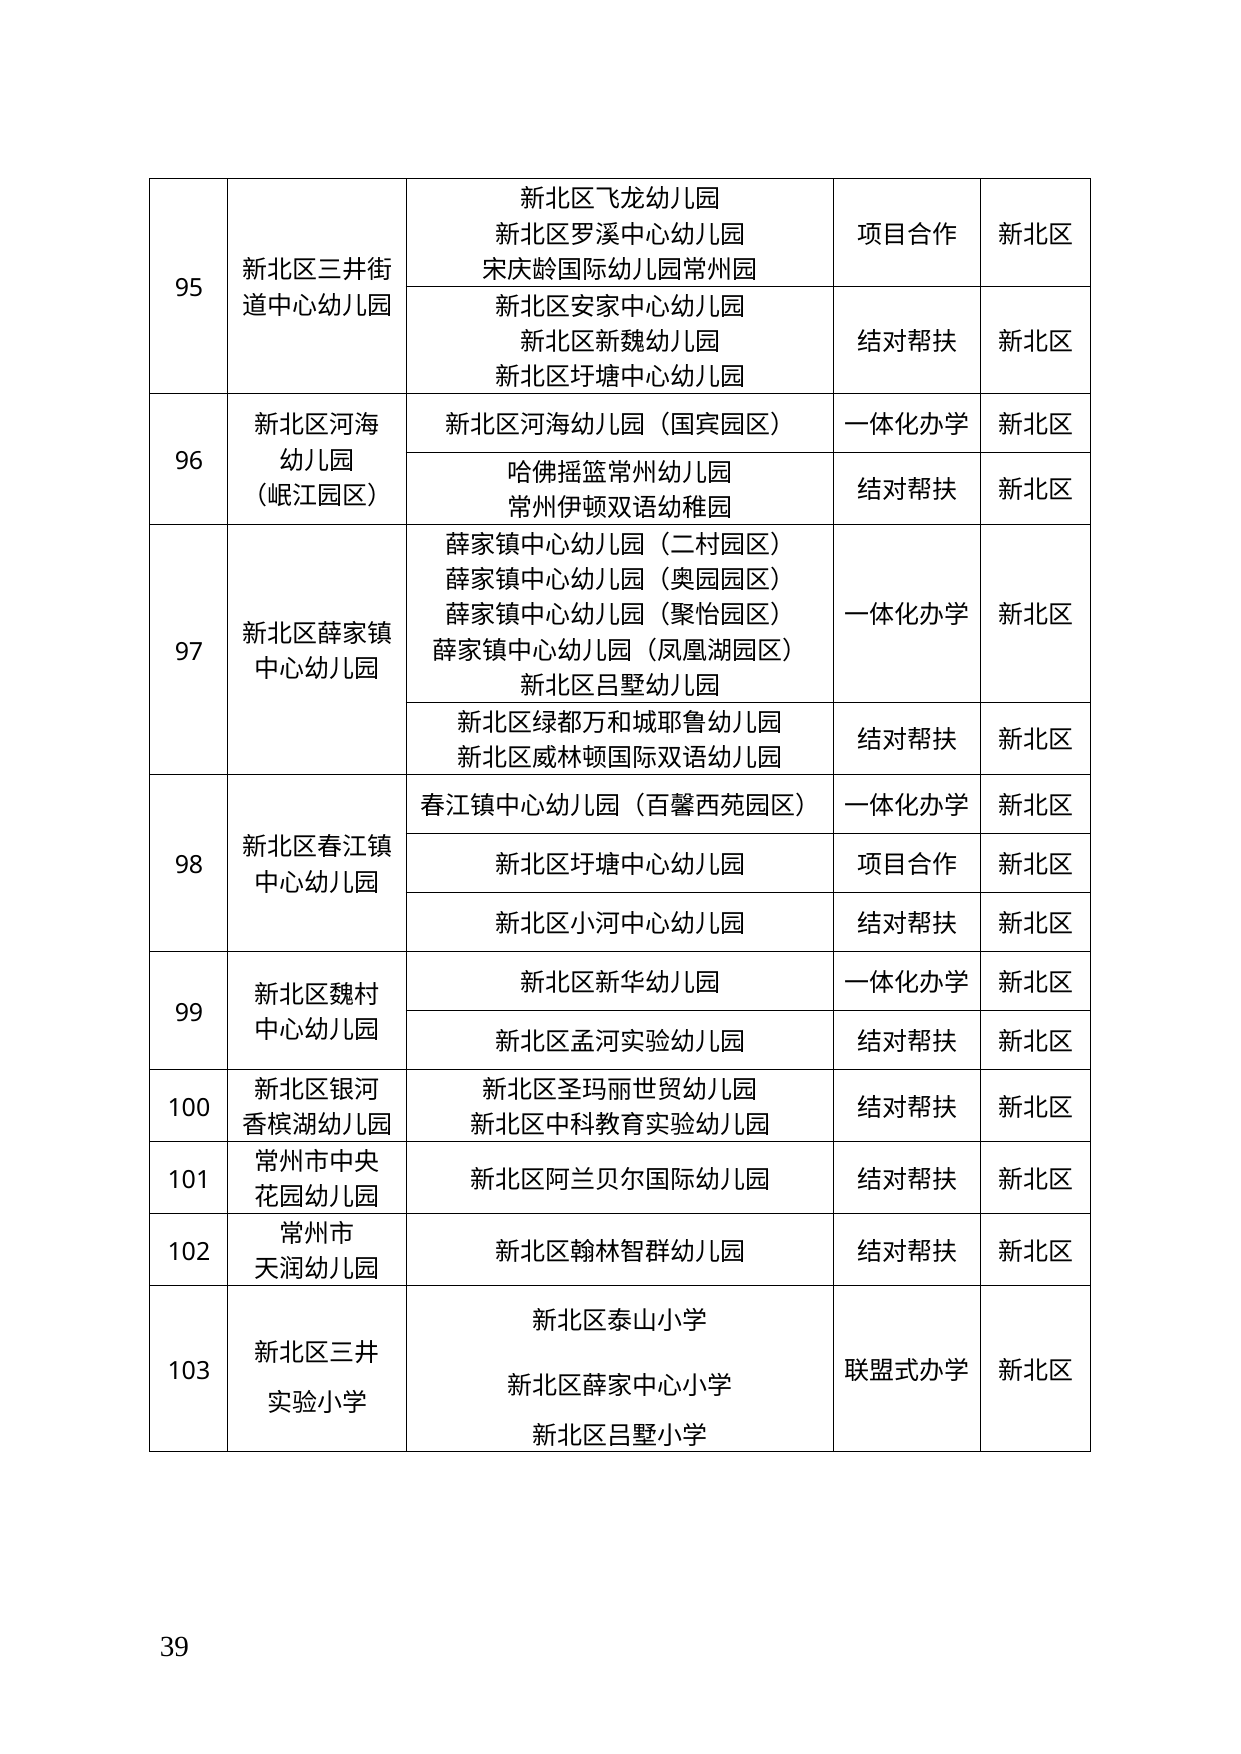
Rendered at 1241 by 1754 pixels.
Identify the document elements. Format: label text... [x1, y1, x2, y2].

table_cell 联盟式办学 [834, 1286, 980, 1451]
table_cell 结对帮扶 [834, 287, 980, 393]
table_cell 新北区 [981, 775, 1090, 833]
table_cell 新北区新华幼儿园 [407, 952, 833, 1010]
table_cell 结对帮扶 [834, 453, 980, 524]
table_cell 新北区 [981, 1214, 1090, 1285]
table_cell 99 [150, 952, 227, 1069]
table_cell 新北区 [981, 287, 1090, 393]
table_cell 结对帮扶 [834, 1214, 980, 1285]
table_cell 结对帮扶 [834, 1070, 980, 1141]
table_cell 新北区泰山小学 新北区薛家中心小学 新北区吕墅小学 [407, 1286, 833, 1451]
table_cell 新北区圩塘中心幼儿园 [407, 834, 833, 892]
table_cell 新北区薛家镇中心幼儿园 [228, 525, 406, 774]
table_cell 101 [150, 1142, 227, 1213]
table_cell 新北区绿都万和城耶鲁幼儿园 新北区威林顿国际双语幼儿园 [407, 703, 833, 774]
table_cell 新北区 [981, 893, 1090, 951]
table_cell 新北区圣玛丽世贸幼儿园 新北区中科教育实验幼儿园 [407, 1070, 833, 1141]
table_cell 新北区阿兰贝尔国际幼儿园 [407, 1142, 833, 1213]
table_cell 新北区河海幼儿园（国宾园区） [407, 394, 833, 452]
table_cell 新北区飞龙幼儿园 新北区罗溪中心幼儿园 宋庆龄国际幼儿园常州园 [407, 179, 833, 286]
table_cell 新北区三井街道中心幼儿园 [228, 179, 406, 393]
table_cell 项目合作 [834, 834, 980, 892]
table_cell 新北区 [981, 1142, 1090, 1213]
table_cell 结对帮扶 [834, 703, 980, 774]
table_cell 新北区孟河实验幼儿园 [407, 1011, 833, 1069]
table_cell 96 [150, 394, 227, 524]
table_cell 新北区 [981, 453, 1090, 524]
table_cell 新北区 [981, 179, 1090, 286]
table_cell 新北区安家中心幼儿园 新北区新魏幼儿园 新北区圩塘中心幼儿园 [407, 287, 833, 393]
table_cell 新北区 [981, 1070, 1090, 1141]
table_cell 新北区 [981, 703, 1090, 774]
table_cell 薛家镇中心幼儿园（二村园区） 薛家镇中心幼儿园（奥园园区） 薛家镇中心幼儿园（聚怡园区） 薛家镇中心幼儿园（凤凰湖园区） 新北区吕墅幼儿园 [407, 525, 833, 702]
table_cell 哈佛摇篮常州幼儿园 常州伊顿双语幼稚园 [407, 453, 833, 524]
table_cell 项目合作 [834, 179, 980, 286]
table_cell 98 [150, 775, 227, 951]
table_cell 一体化办学 [834, 775, 980, 833]
table_cell 一体化办学 [834, 525, 980, 702]
table_cell 新北区 [981, 834, 1090, 892]
table_cell 新北区银河 香槟湖幼儿园 [228, 1070, 406, 1141]
table_cell 97 [150, 525, 227, 774]
table_cell 新北区 [981, 1286, 1090, 1451]
table_cell 春江镇中心幼儿园（百馨西苑园区） [407, 775, 833, 833]
table_cell 新北区魏村 中心幼儿园 [228, 952, 406, 1069]
table_cell 新北区 [981, 525, 1090, 702]
table_cell 102 [150, 1214, 227, 1285]
table_cell 新北区小河中心幼儿园 [407, 893, 833, 951]
table_cell 一体化办学 [834, 952, 980, 1010]
table_cell 100 [150, 1070, 227, 1141]
table_cell 新北区河海 幼儿园 （岷江园区） [228, 394, 406, 524]
table_cell 103 [150, 1286, 227, 1451]
table_cell 新北区翰林智群幼儿园 [407, 1214, 833, 1285]
table_cell 结对帮扶 [834, 1011, 980, 1069]
table_cell 一体化办学 [834, 394, 980, 452]
table_cell 结对帮扶 [834, 893, 980, 951]
table_cell 新北区三井 实验小学 [228, 1286, 406, 1451]
table_cell 常州市 天润幼儿园 [228, 1214, 406, 1285]
table_cell 新北区春江镇中心幼儿园 [228, 775, 406, 951]
table_cell 结对帮扶 [834, 1142, 980, 1213]
table_cell 95 [150, 179, 227, 393]
table_cell 常州市中央 花园幼儿园 [228, 1142, 406, 1213]
table_cell 新北区 [981, 1011, 1090, 1069]
table_cell 新北区 [981, 952, 1090, 1010]
table_cell 新北区 [981, 394, 1090, 452]
